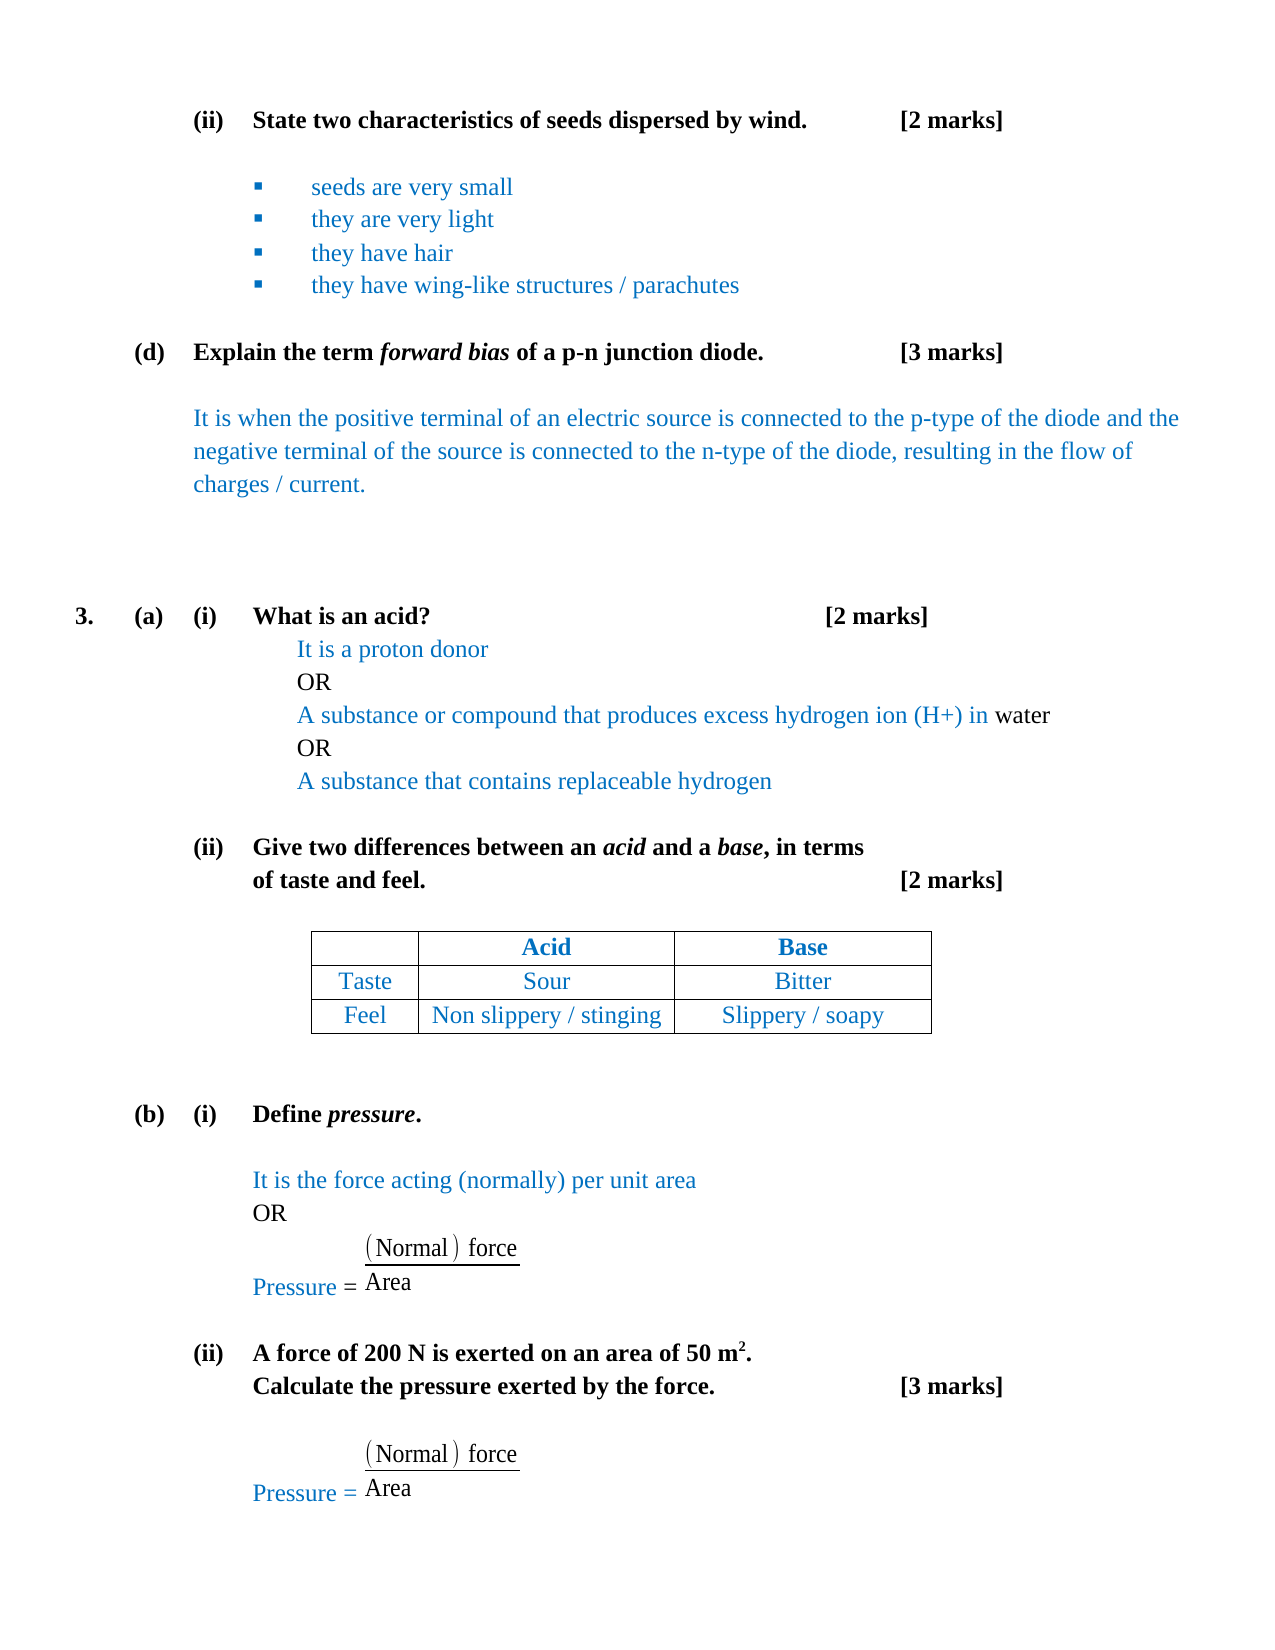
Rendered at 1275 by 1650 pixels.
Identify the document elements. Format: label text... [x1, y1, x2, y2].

table_cell Taste [312, 966, 418, 999]
table_cell Bitter [675, 966, 931, 999]
list they have hair [252, 238, 1200, 266]
list It is a proton donor [297, 634, 1200, 663]
table_header Acid [419, 932, 674, 965]
list OR [297, 733, 1200, 762]
table_cell Sour [419, 966, 674, 999]
list they are very light [252, 204, 1200, 233]
list seeds are very small [252, 172, 1200, 200]
list (b) (i) Define pressure. [134, 1099, 1200, 1128]
table_cell Feel [312, 1000, 418, 1032]
table_cell Non slippery / stinging [419, 1000, 674, 1032]
table_header [312, 932, 418, 965]
list (a) (i) What is an acid? [2 marks] [75, 601, 1200, 629]
list Pressure = [252, 1232, 1200, 1301]
list Pressure = [252, 1437, 1200, 1507]
list (ii) Give two differences between an acid and a base, in terms [193, 832, 1200, 861]
list (ii) State two characteristics of seeds dispersed by wind. [2 marks] [193, 106, 1200, 134]
list (d) Explain the term forward bias of a p-n junction diode. [3 marks] [134, 337, 1200, 365]
list A substance or compound that produces excess hydrogen ion (H+) in water [297, 700, 1200, 729]
list OR [252, 1198, 1200, 1227]
list Calculate the pressure exerted by the force. [3 marks] [252, 1371, 1200, 1400]
list A substance that contains replaceable hydrogen [297, 766, 1200, 795]
list they have wing-like structures / parachutes [252, 271, 1200, 299]
list (ii) A force of 200 N is exerted on an area of 50 m2. [193, 1338, 1200, 1367]
list It is when the positive terminal of an electric source is connected to the p-type of the diode and the negative terminal of the source is connected to the n-type of the diode, resulting in the flow of charges / current. [193, 403, 1200, 497]
list of taste and feel. [2 marks] [252, 865, 1200, 894]
list OR [297, 667, 1200, 696]
list It is the force acting (normally) per unit area [252, 1166, 1200, 1194]
table_cell Slippery / soapy [675, 1000, 931, 1032]
table_header Base [675, 932, 931, 965]
